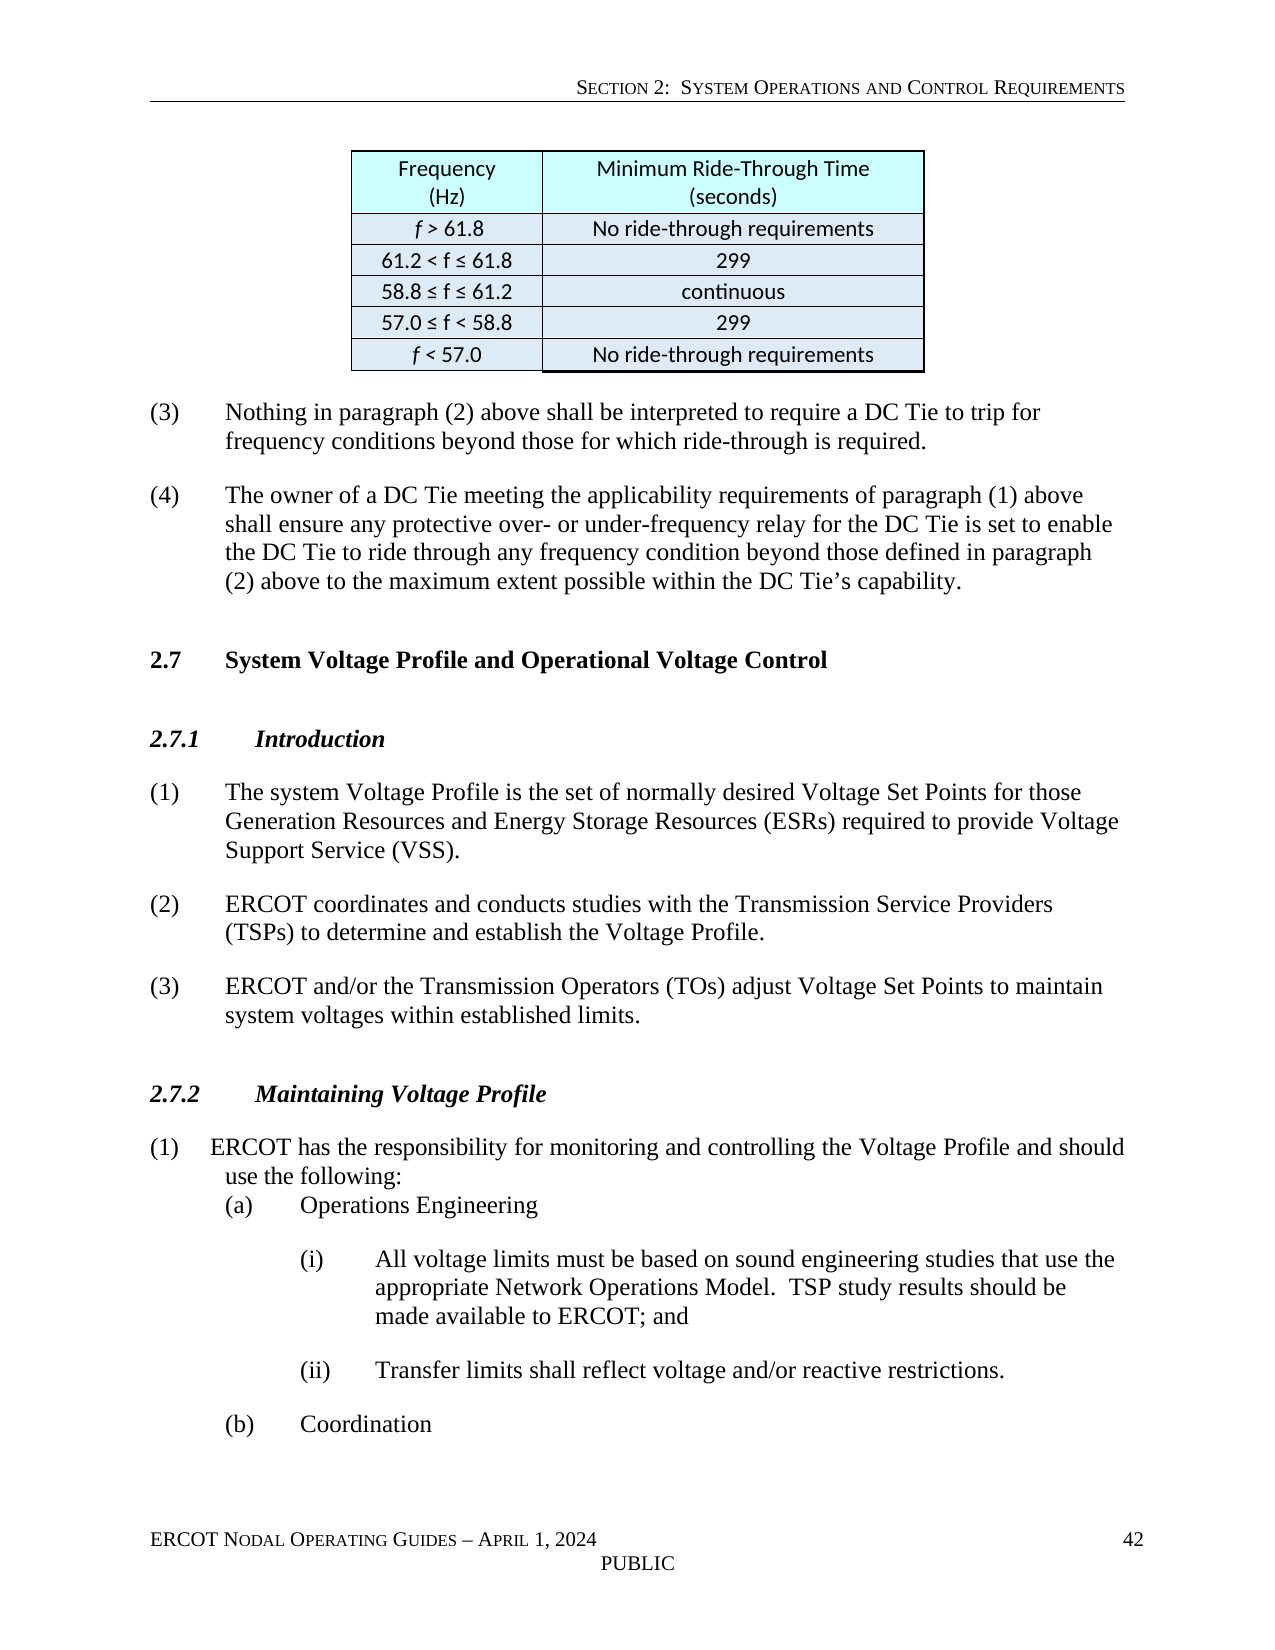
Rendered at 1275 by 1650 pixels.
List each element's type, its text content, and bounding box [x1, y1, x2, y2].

table_header Minimum Ride-Through Time (seconds) [543, 152, 923, 212]
list (i) All voltage limits must be based on sound engineering studies that use the appropriate Network Operations Model. TSP study results should be made available to ERCOT; and [300, 1244, 1125, 1330]
table_cell 61.2 < f ≤ 61.8 [352, 245, 542, 275]
table_cell 58.8 ≤ f ≤ 61.2 [352, 276, 542, 306]
text 2.7.1 Introduction [150, 724, 1125, 752]
table_cell No ride-through requirements [543, 339, 923, 370]
text (1) The system Voltage Profile is the set of normally desired Voltage Set Points for those Generation Resources and Energy Storage Resources (ESRs) required to provide Voltage Support Service (VSS). [150, 777, 1125, 864]
table_cell 299 [543, 307, 923, 337]
list (ii) Transfer limits shall reflect voltage and/or reactive restrictions. [300, 1355, 1125, 1384]
text (1) ERCOT has the responsibility for monitoring and controlling the Voltage Profile and should use the following: [150, 1132, 1125, 1190]
table_cell continuous [543, 276, 923, 306]
table_cell f < 57.0 [352, 339, 542, 370]
table_header Frequency (Hz) [352, 152, 542, 212]
text (2) ERCOT coordinates and conducts studies with the Transmission Service Providers (TSPs) to determine and establish the Voltage Profile. [150, 889, 1125, 946]
text (3) ERCOT and/or the Transmission Operators (TOs) adjust Voltage Set Points to maintain system voltages within established limits. [150, 971, 1125, 1029]
text (3) Nothing in paragraph (2) above shall be interpreted to require a DC Tie to trip for frequency conditions beyond those for which ride-through is required. [150, 397, 1125, 455]
text 2.7.2 Maintaining Voltage Profile [150, 1079, 1125, 1107]
list (b) Coordination [225, 1409, 1125, 1437]
table_cell No ride-through requirements [543, 214, 923, 244]
table_cell 299 [543, 245, 923, 275]
table_cell 57.0 ≤ f < 58.8 [352, 307, 542, 337]
text (4) The owner of a DC Tie meeting the applicability requirements of paragraph (1) above shall ensure any protective over- or under-frequency relay for the DC Tie is set to enable the DC Tie to ride through any frequency condition beyond those defined in paragraph (2) above to the maximum extent possible within the DC Tie’s capability. [150, 480, 1125, 595]
text 2.7 System Voltage Profile and Operational Voltage Control [150, 645, 1125, 674]
table_cell f > 61.8 [352, 214, 542, 244]
text (a) Operations Engineering [225, 1190, 1125, 1219]
